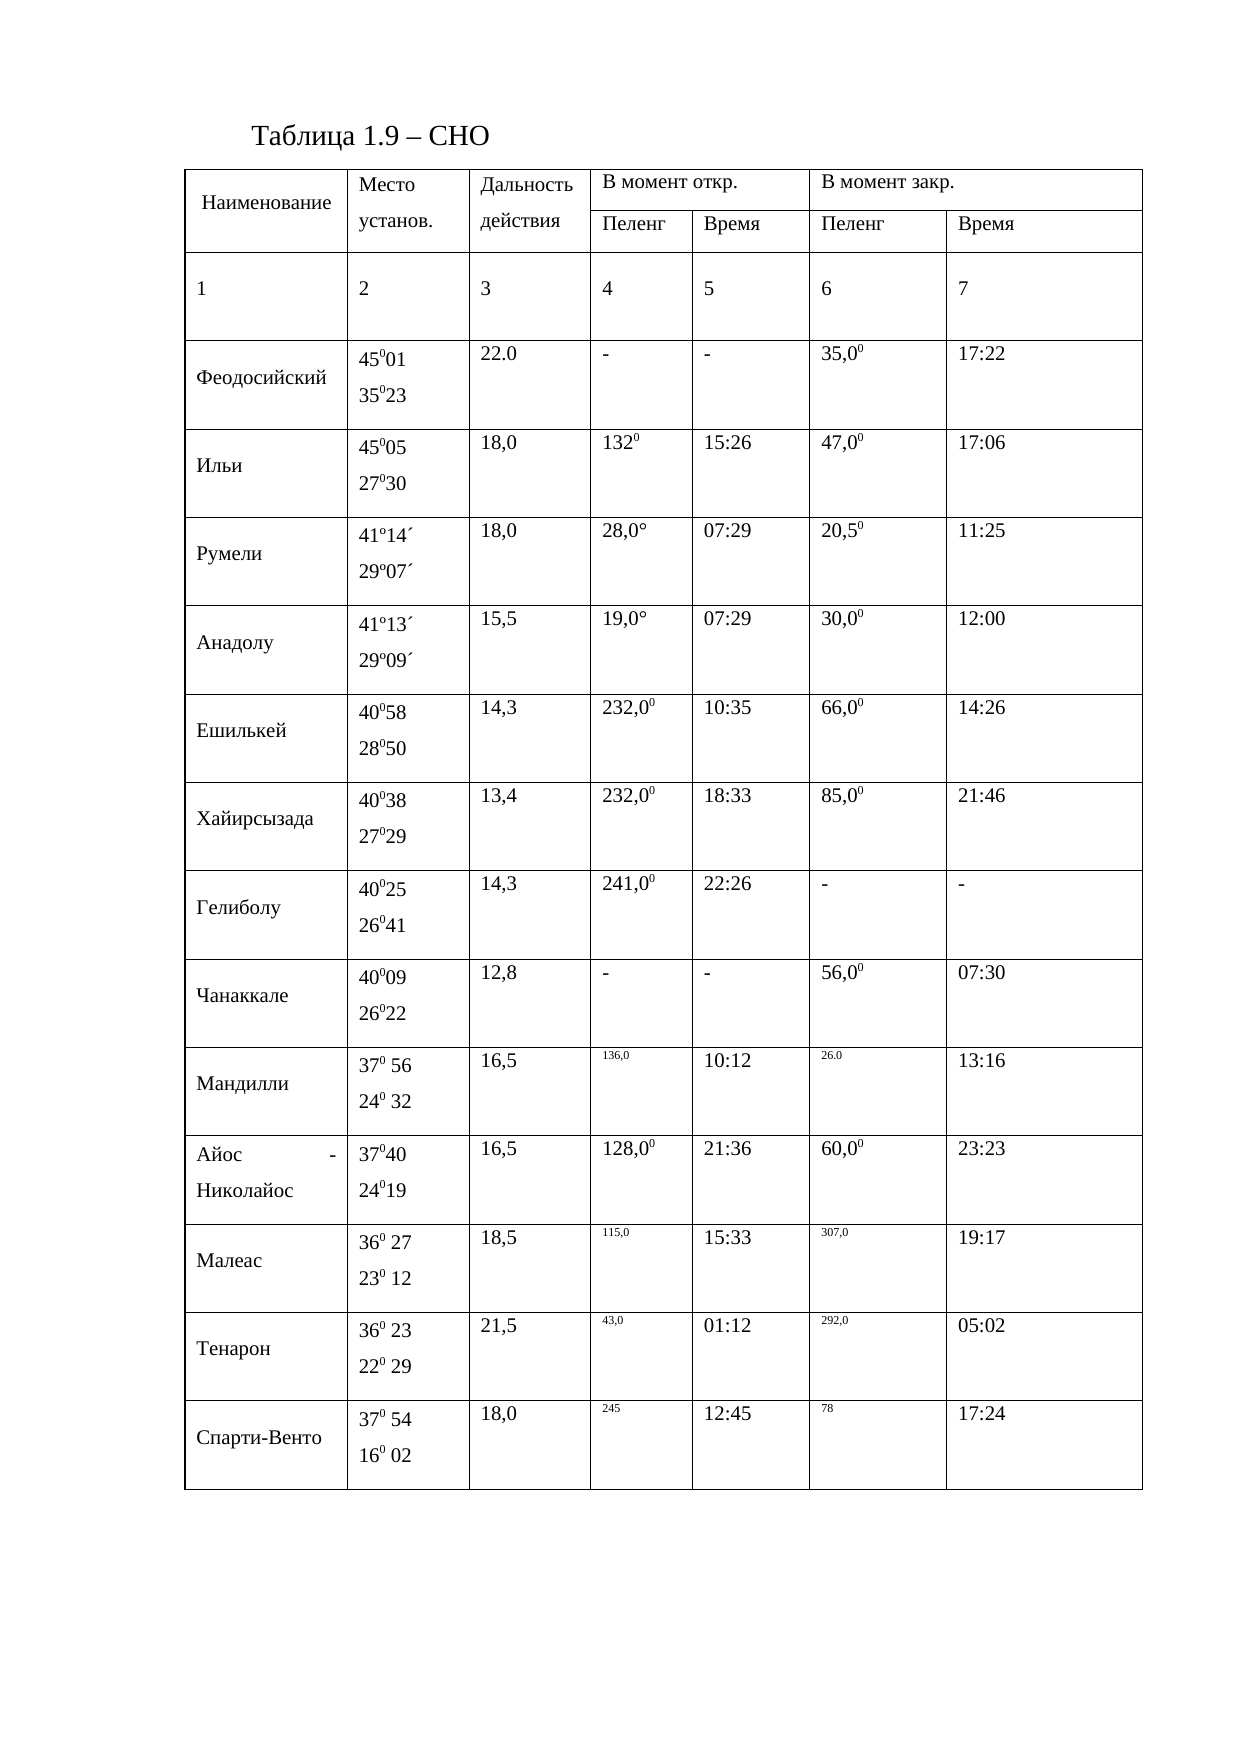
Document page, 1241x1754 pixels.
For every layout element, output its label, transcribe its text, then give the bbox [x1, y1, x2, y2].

table_cell 23:23 [947, 1136, 1142, 1224]
table_cell 21,5 [470, 1313, 590, 1400]
table_cell 18,0 [470, 1401, 590, 1489]
table_cell 232,00 [591, 783, 692, 870]
table_cell 15:33 [693, 1225, 809, 1312]
table_cell - [591, 960, 692, 1047]
table_cell 1 [186, 253, 347, 340]
table_cell Пеленг [810, 211, 946, 252]
table_cell Малеас [186, 1225, 347, 1312]
table_cell - [810, 871, 946, 959]
text Таблица 1.9 – СНО [177, 118, 1152, 152]
table_header Место установ. [348, 170, 469, 252]
table_cell - [947, 871, 1142, 959]
table_cell 18,0 [470, 430, 590, 517]
table_cell Спарти-Венто [186, 1401, 347, 1489]
table_cell 292,0 [810, 1313, 946, 1400]
table_cell 4 [591, 253, 692, 340]
table_cell Чанаккале [186, 960, 347, 1047]
table_cell 21:36 [693, 1136, 809, 1224]
table_cell 56,00 [810, 960, 946, 1047]
table_cell 360 27 230 12 [348, 1225, 469, 1312]
table_cell 16,5 [470, 1048, 590, 1135]
table_cell 07:29 [693, 606, 809, 694]
table_cell 2 [348, 253, 469, 340]
table_cell 370 56 240 32 [348, 1048, 469, 1135]
table_cell 22:26 [693, 871, 809, 959]
table_cell 19,0° [591, 606, 692, 694]
table_cell 12:45 [693, 1401, 809, 1489]
table_cell Ильи [186, 430, 347, 517]
table_cell 7 [947, 253, 1142, 340]
table_cell 12:00 [947, 606, 1142, 694]
table_cell 26.0 [810, 1048, 946, 1135]
table_cell 66,00 [810, 695, 946, 782]
table_cell 14:26 [947, 695, 1142, 782]
table_cell Мандилли [186, 1048, 347, 1135]
table_cell 30,00 [810, 606, 946, 694]
table_cell Ешилькей [186, 695, 347, 782]
table_cell 41º14´ 29º07´ [348, 518, 469, 605]
table_cell 5 [693, 253, 809, 340]
table_cell 14,3 [470, 871, 590, 959]
table_cell 3 [470, 253, 590, 340]
table_cell Анадолу [186, 606, 347, 694]
table_cell 16,5 [470, 1136, 590, 1224]
table_cell - [693, 960, 809, 1047]
table_cell 18,5 [470, 1225, 590, 1312]
table_cell Гелиболу [186, 871, 347, 959]
table_cell Тенарон [186, 1313, 347, 1400]
table_cell 17:06 [947, 430, 1142, 517]
table_cell 11:25 [947, 518, 1142, 605]
table_cell 40025 26041 [348, 871, 469, 959]
table_cell Хайирсызада [186, 783, 347, 870]
table_cell 232,00 [591, 695, 692, 782]
table_cell 6 [810, 253, 946, 340]
table_cell 85,00 [810, 783, 946, 870]
table_cell 241,00 [591, 871, 692, 959]
table_cell 01:12 [693, 1313, 809, 1400]
table_cell - [693, 341, 809, 429]
table_cell 128,00 [591, 1136, 692, 1224]
table_cell 18:33 [693, 783, 809, 870]
table_header Дальность действия [470, 170, 590, 252]
table_cell 60,00 [810, 1136, 946, 1224]
table_cell 05:02 [947, 1313, 1142, 1400]
table_cell 13,4 [470, 783, 590, 870]
table_cell 17:24 [947, 1401, 1142, 1489]
table_header Наименование [186, 170, 347, 252]
table_cell 13:16 [947, 1048, 1142, 1135]
table_cell 28,0° [591, 518, 692, 605]
table_cell Время [947, 211, 1142, 252]
table_cell 15:26 [693, 430, 809, 517]
table_header В момент закр. [810, 170, 1142, 210]
table_cell 35,00 [810, 341, 946, 429]
table_header В момент откр. [591, 170, 809, 210]
table_cell 370 54 160 02 [348, 1401, 469, 1489]
table_cell Время [693, 211, 809, 252]
table_cell 45001 35023 [348, 341, 469, 429]
table_cell Айос -Николайос [186, 1136, 347, 1224]
table_cell Пеленг [591, 211, 692, 252]
table_cell 37040 24019 [348, 1136, 469, 1224]
table_cell 10:35 [693, 695, 809, 782]
table_cell 17:22 [947, 341, 1142, 429]
table_cell 245 [591, 1401, 692, 1489]
table_cell 22.0 [470, 341, 590, 429]
table_cell 307,0 [810, 1225, 946, 1312]
table_cell 40009 26022 [348, 960, 469, 1047]
table_cell - [591, 341, 692, 429]
table_cell 360 23 220 29 [348, 1313, 469, 1400]
table_cell Феодосийский [186, 341, 347, 429]
table_cell Румели [186, 518, 347, 605]
table_cell 07:30 [947, 960, 1142, 1047]
table_cell 21:46 [947, 783, 1142, 870]
table_cell 43,0 [591, 1313, 692, 1400]
table_cell 19:17 [947, 1225, 1142, 1312]
table_cell 07:29 [693, 518, 809, 605]
table_cell 47,00 [810, 430, 946, 517]
table_cell 1320 [591, 430, 692, 517]
table_cell 15,5 [470, 606, 590, 694]
table_cell 20,50 [810, 518, 946, 605]
table_cell 40058 28050 [348, 695, 469, 782]
table_cell 45005 27030 [348, 430, 469, 517]
table_cell 14,3 [470, 695, 590, 782]
table_cell 10:12 [693, 1048, 809, 1135]
table_cell 115,0 [591, 1225, 692, 1312]
table_cell 40038 27029 [348, 783, 469, 870]
table_cell 136,0 [591, 1048, 692, 1135]
table_cell 12,8 [470, 960, 590, 1047]
table_cell 18,0 [470, 518, 590, 605]
table_cell 78 [810, 1401, 946, 1489]
table_cell 41º13´ 29º09´ [348, 606, 469, 694]
